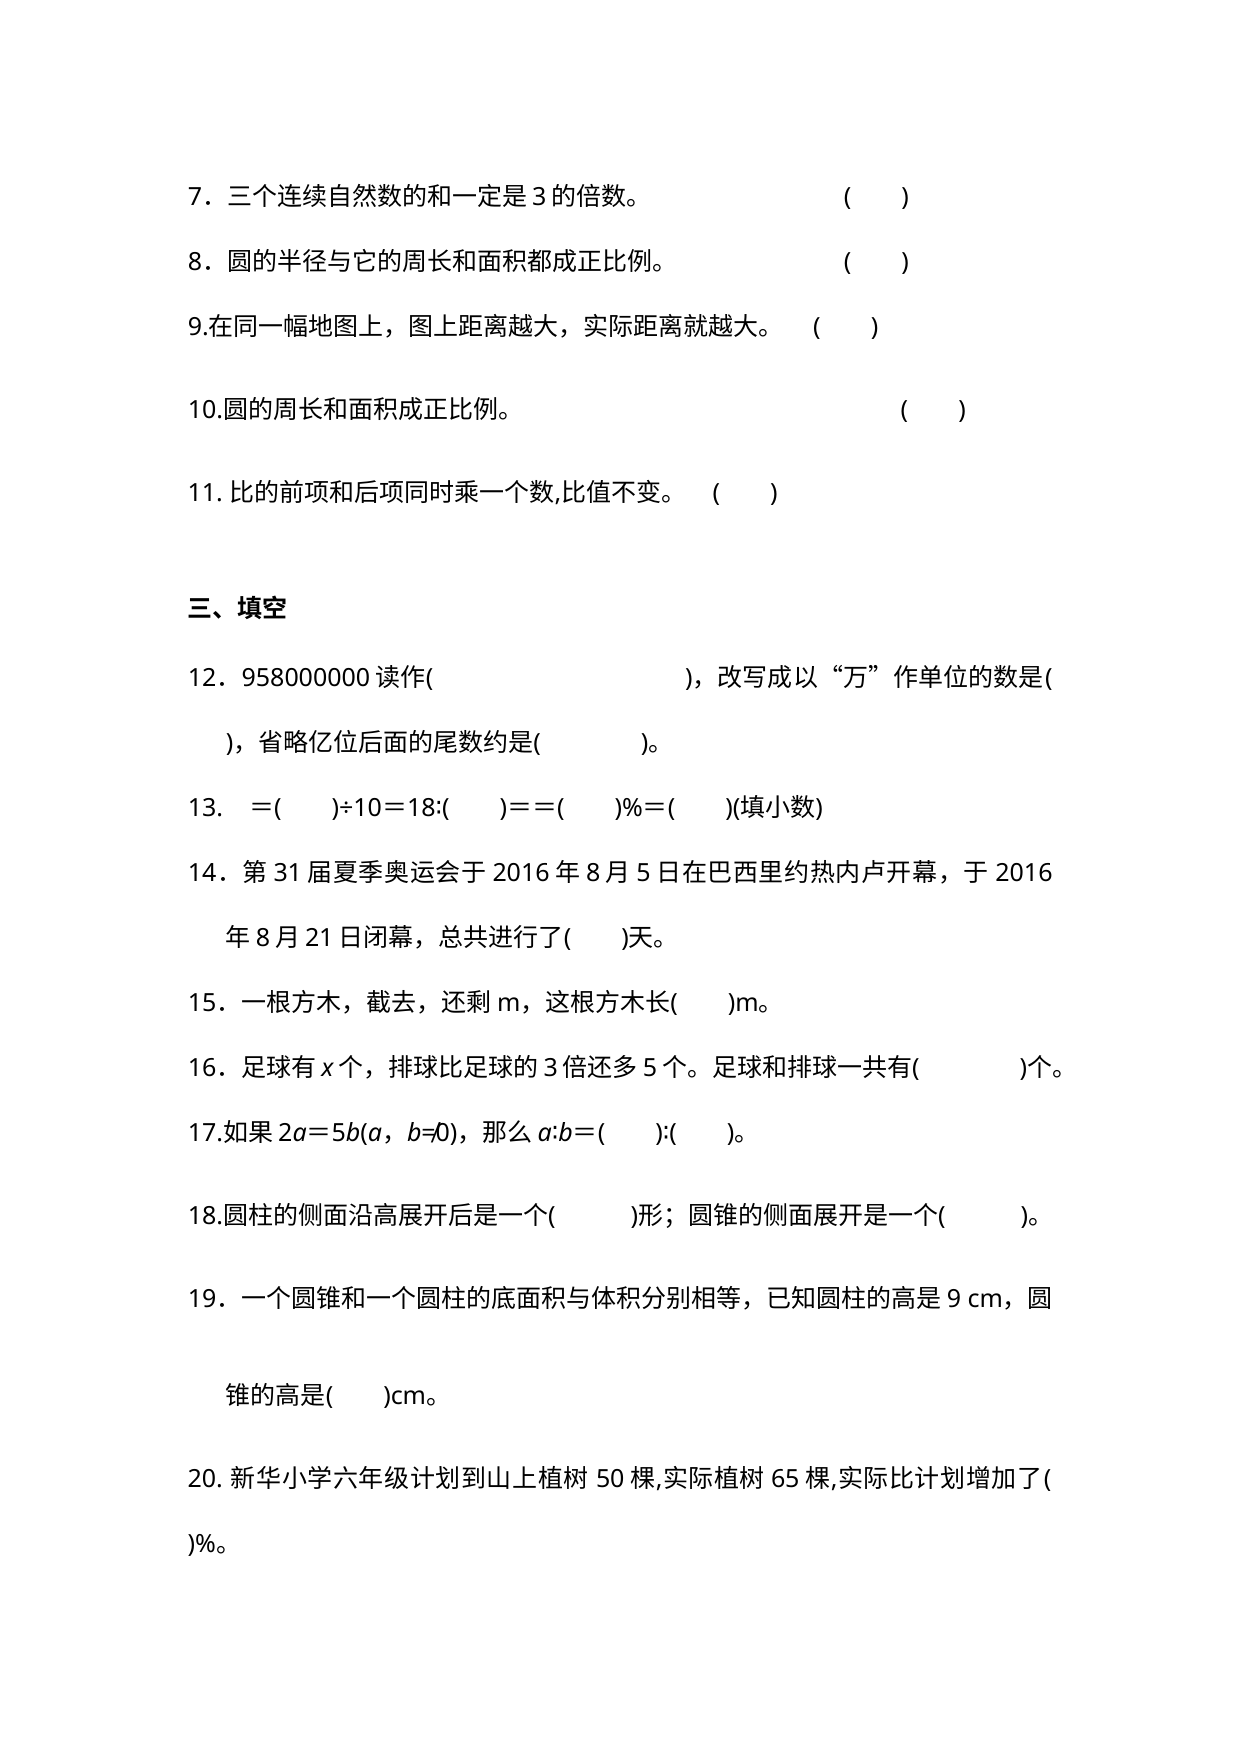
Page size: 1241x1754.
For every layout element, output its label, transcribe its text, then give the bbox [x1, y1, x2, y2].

text 7．三个连续自然数的和一定是3的倍数。 ( ) [188, 162, 1053, 227]
text 9.在同一幅地图上，图上距离越大，实际距离就越大。 ( ) [188, 292, 1053, 357]
text 17.如果2a＝5b(a，b≠0)，那么a∶b＝( )∶( )。 [188, 1098, 1053, 1163]
text 8．圆的半径与它的周长和面积都成正比例。 ( ) [188, 227, 1053, 292]
text 11. 比的前项和后项同时乘一个数,比值不变。 ( ) [187, 458, 1053, 523]
text 15．一根方木，截去，还剩 m，这根方木长( )m。 [188, 968, 1053, 1033]
text 20. 新华小学六年级计划到山上植树50棵,实际植树65棵,实际比计划增加了( )%。 [187, 1444, 1053, 1574]
text 19．一个圆锥和一个圆柱的底面积与体积分别相等，已知圆柱的高是9 cm，圆锥的高是( )cm。 [188, 1264, 1053, 1426]
list 填空 [187, 588, 1053, 624]
text 12．958000000读作( )，改写成以“万”作单位的数是( )，省略亿位后面的尾数约是( )。 [188, 643, 1053, 773]
list ＝( )÷10＝18∶( )＝＝( )%＝( )(填小数) [188, 773, 1053, 838]
text 16．足球有x个，排球比足球的3倍还多5个。足球和排球一共有( )个。 [188, 1033, 1053, 1098]
text 10.圆的周长和面积成正比例。 ( ) [188, 375, 1053, 440]
text 18.圆柱的侧面沿高展开后是一个( )形；圆锥的侧面展开是一个( )。 [188, 1181, 1053, 1246]
text 14．第31届夏季奥运会于2016年8月5日在巴西里约热内卢开幕，于2016年8月21日闭幕，总共进行了( )天。 [188, 838, 1053, 968]
